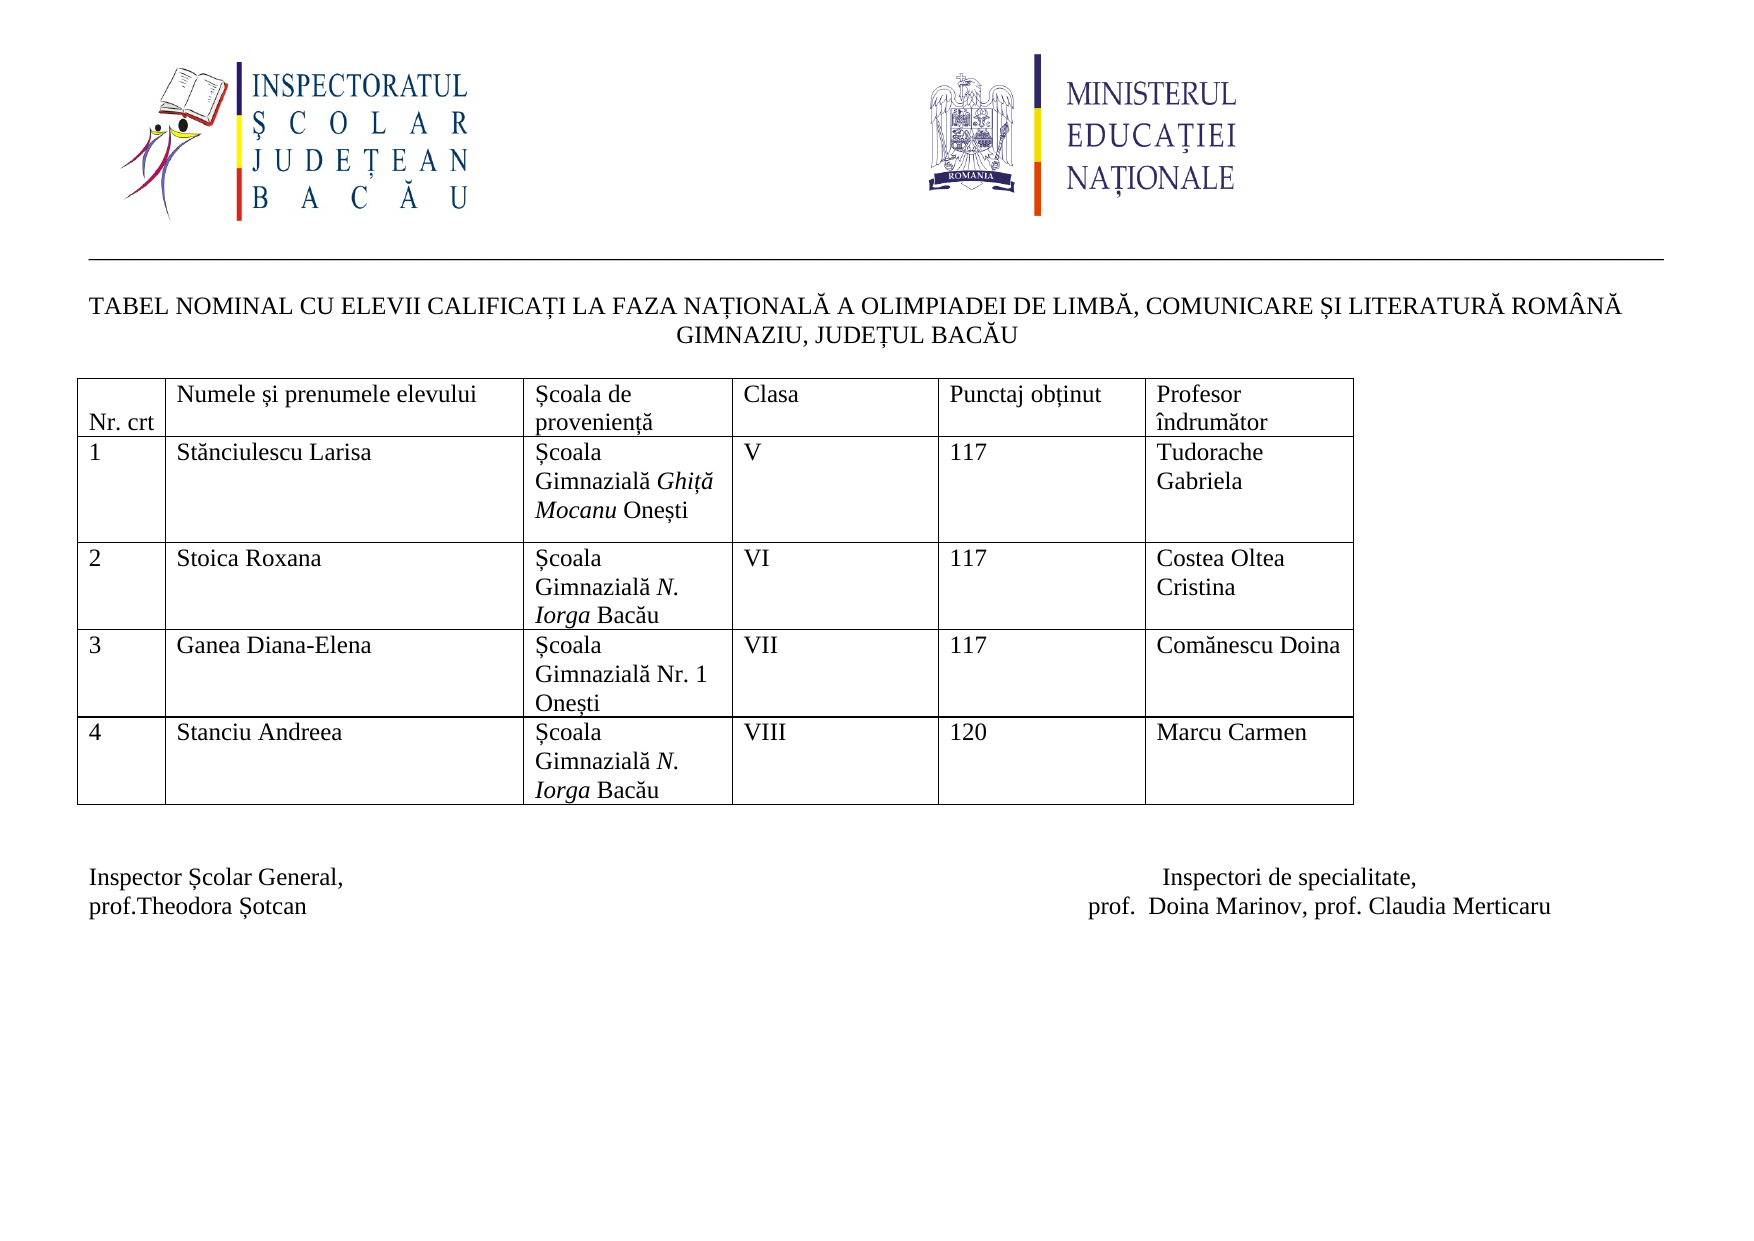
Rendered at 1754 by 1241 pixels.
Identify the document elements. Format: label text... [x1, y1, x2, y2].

picture [919, 39, 1246, 229]
table_cell Școala Gimnazială Nr. 1 Onești [524, 630, 732, 716]
table_cell 4 [78, 718, 165, 804]
table_cell VI [733, 543, 938, 629]
table_cell 120 [939, 718, 1145, 804]
table_cell Stănciulescu Larisa [166, 437, 523, 542]
table_cell Tudorache Gabriela [1146, 437, 1353, 542]
table_cell 2 [78, 543, 165, 629]
table_cell 3 [78, 630, 165, 716]
text ______________________________________________________________________________________________________________________________ [89, 234, 1665, 263]
table_cell VIII [733, 718, 938, 804]
text TABEL NOMINAL CU ELEVII CALIFICAȚI LA FAZA NAȚIONALĂ A OLIMPIADEI DE LIMBĂ, COMUNICARE ȘI LITERATURĂ ROMÂNĂ [89, 291, 1665, 320]
table_cell 1 [78, 437, 165, 542]
table_header Numele și prenumele elevului [166, 379, 523, 436]
table_cell Școala Gimnazială N. Iorga Bacău [524, 718, 732, 804]
table_cell Costea Oltea Cristina [1146, 543, 1353, 629]
table_cell Ganea Diana-Elena [166, 630, 523, 716]
table_header Profesor îndrumător [1146, 379, 1353, 436]
table_cell Școala Gimnazială Ghiță Mocanu Onești [524, 437, 732, 542]
table_cell VII [733, 630, 938, 716]
table_header Punctaj obținut [939, 379, 1145, 436]
picture [119, 62, 468, 221]
table_cell Marcu Carmen [1146, 718, 1353, 804]
table_header Școala de proveniență [524, 379, 732, 436]
text prof.Theodora Șotcan prof. Doina Marinov, prof. Claudia Merticaru [89, 891, 1665, 920]
table_cell Școala Gimnazială N. Iorga Bacău [524, 543, 732, 629]
table_cell 117 [939, 543, 1145, 629]
table_header Nr. crt [78, 379, 165, 436]
table_header Clasa [733, 379, 938, 436]
table_cell Stoica Roxana [166, 543, 523, 629]
text GIMNAZIU, JUDEȚUL BACĂU [89, 320, 1665, 349]
text Inspector Școlar General, Inspectori de specialitate, [89, 862, 1665, 891]
table_cell 117 [939, 437, 1145, 542]
table_cell 117 [939, 630, 1145, 716]
table_cell Stanciu Andreea [166, 718, 523, 804]
table_cell Comănescu Doina [1146, 630, 1353, 716]
table_cell V [733, 437, 938, 542]
